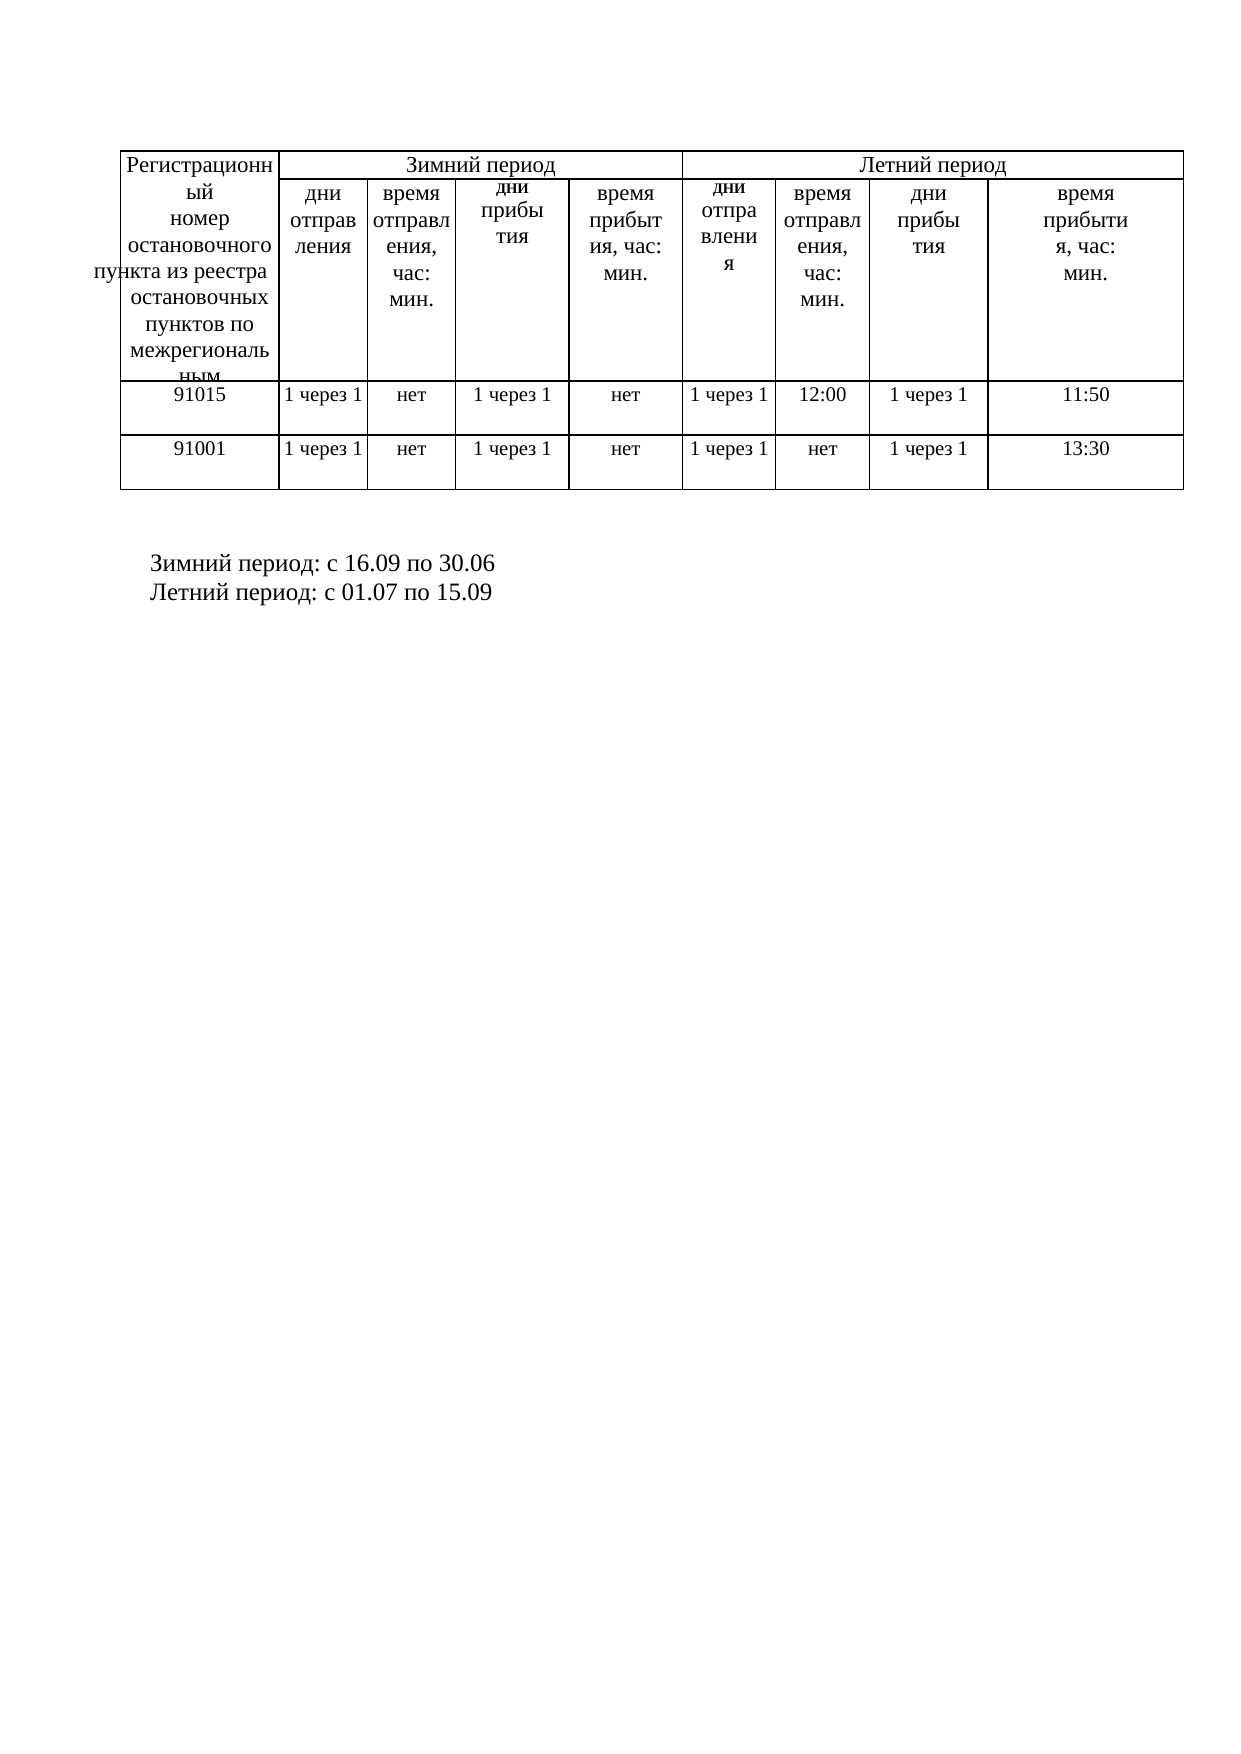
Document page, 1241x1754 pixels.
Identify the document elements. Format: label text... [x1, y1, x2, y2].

table_cell 1 через 1 [870, 436, 987, 489]
text Летний период: с 01.07 по 15.09 [150, 577, 1090, 605]
table_cell нет [570, 436, 682, 489]
table_cell нет [570, 382, 682, 434]
table_cell дни прибы тия [870, 180, 987, 380]
table_cell 1 через 1 [683, 382, 775, 434]
table_cell дни отправ ления [280, 180, 367, 380]
table_cell ДНИ прибы тия [456, 180, 568, 380]
text Зимний период: с 16.09 по 30.06 [150, 548, 1090, 577]
table_header Летний период [683, 152, 1183, 178]
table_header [121, 152, 278, 380]
table_cell время прибыт ия, час: мин. [570, 180, 682, 380]
table_cell 91015 [121, 382, 278, 434]
table_cell 1 через 1 [683, 436, 775, 489]
table_cell 1 через 1 [456, 382, 568, 434]
table_cell время прибыти я, час: мин. [989, 180, 1183, 380]
table_cell ДНИ отпра влени я [683, 180, 775, 380]
table_cell время отправл ения, час: мин. [368, 180, 455, 380]
table_cell 91001 [121, 436, 278, 489]
table_cell нет [368, 382, 455, 434]
table_header Зимний период [280, 152, 682, 178]
table_cell нет [368, 436, 455, 489]
table_cell время отправл ения, час: мин. [776, 180, 869, 380]
table_cell 1 через 1 [280, 436, 367, 489]
table_cell 12:00 [776, 382, 869, 434]
table_cell нет [776, 436, 869, 489]
table_cell 1 через 1 [280, 382, 367, 434]
table_cell 13:30 [989, 436, 1183, 489]
table_cell 1 через 1 [456, 436, 568, 489]
table_cell 11:50 [989, 382, 1183, 434]
table_cell 1 через 1 [870, 382, 987, 434]
